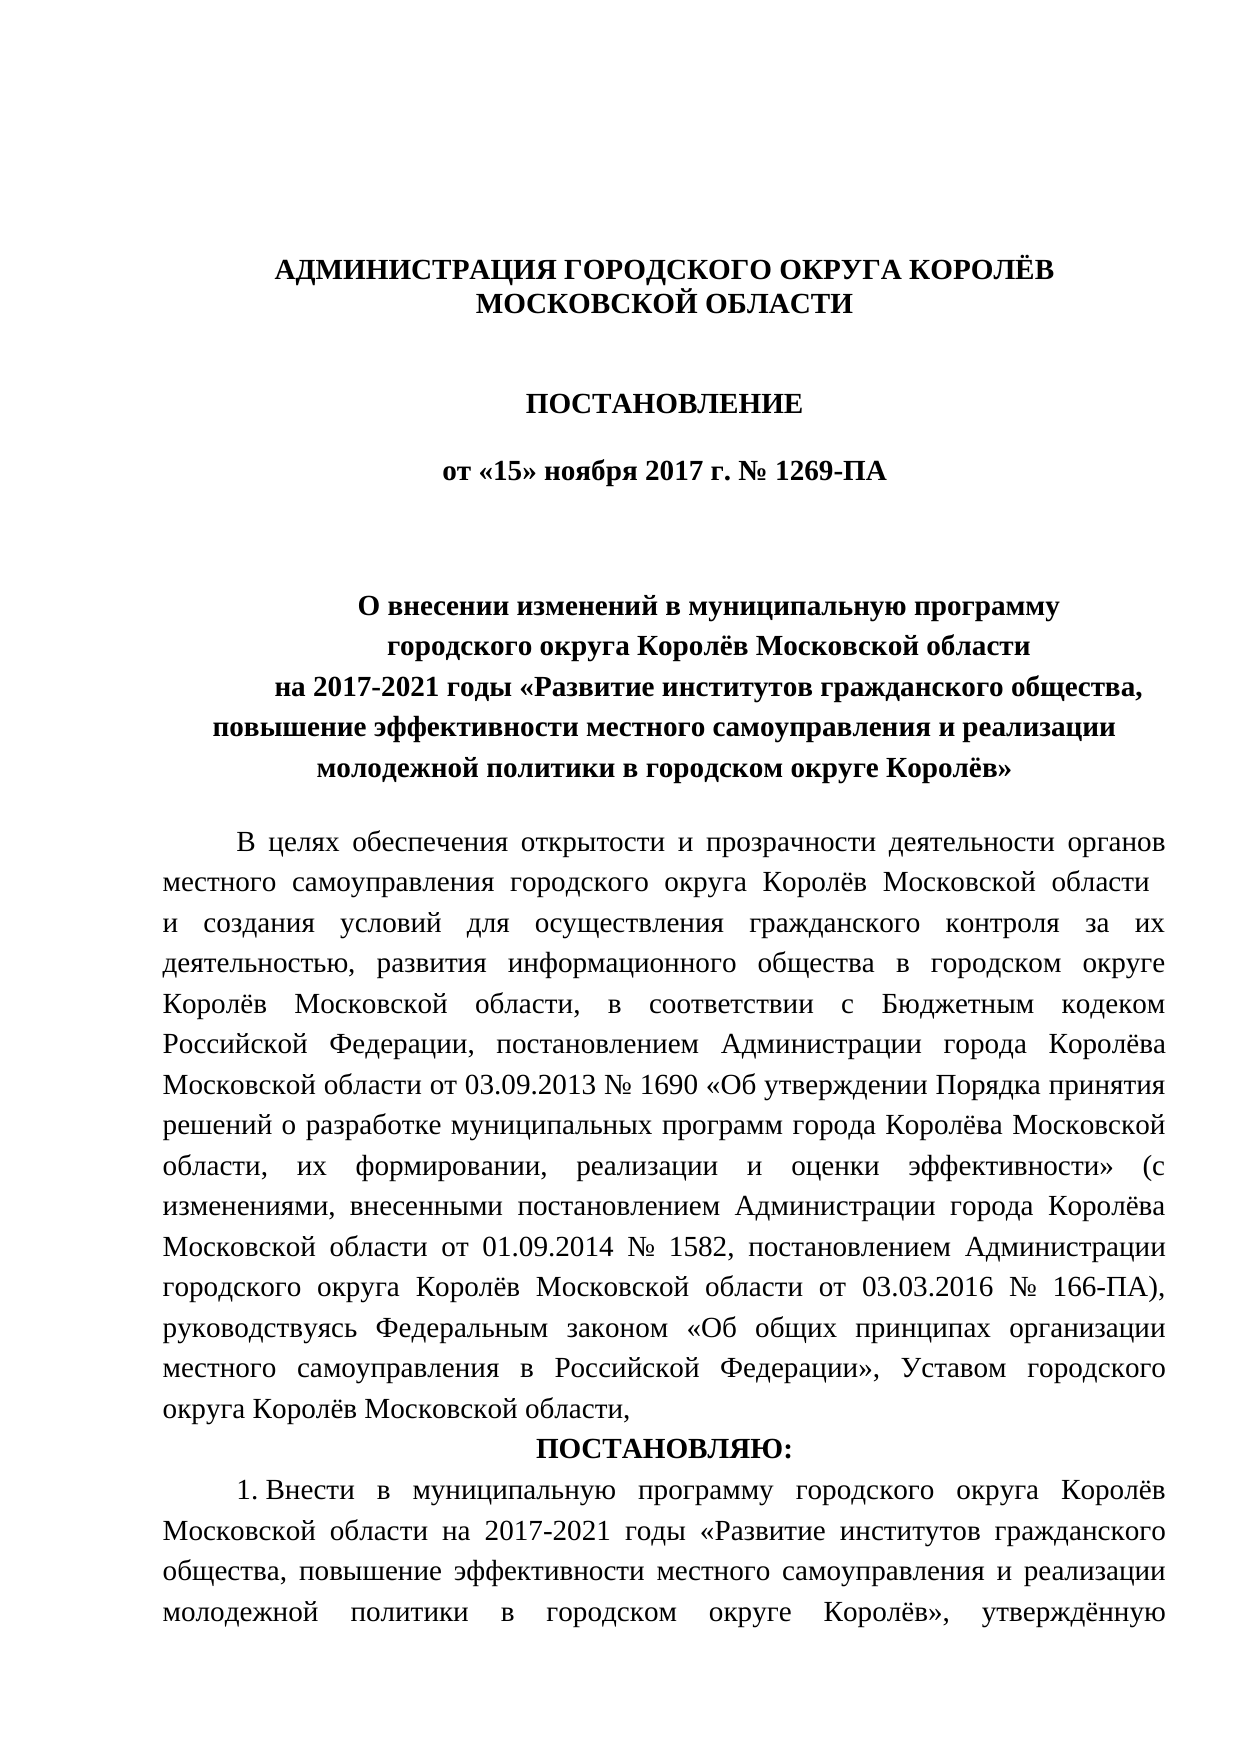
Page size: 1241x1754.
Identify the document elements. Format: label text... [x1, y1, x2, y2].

text АДМИНИСТРАЦИЯ ГОРОДСКОГО ОКРУГА КОРОЛЁВ [162, 252, 1166, 286]
text О внесении изменений в муниципальную программу [162, 588, 1166, 628]
text ПОСТАНОВЛЯЮ: [162, 1432, 1166, 1472]
text от «15» ноября 2017 г. № 1269-ПА [162, 453, 1166, 487]
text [162, 1472, 1166, 1634]
text МОСКОВСКОЙ ОБЛАСТИ [162, 286, 1166, 319]
text В целях обеспечения открытости и прозрачности деятельности органов местного самоуправления городского округа Королёв Московской области и создания условий для осуществления гражданского контроля за их деятельностью, развития информационного общества в городском округе Королёв Московской области, в соответствии с Бюджетным кодеком Российской Федерации, постановлением Администрации города Королёва Московской области от 03.09.2013 № 1690 «Об утверждении Порядка принятия решений о разработке муниципальных программ города Королёва Московской области, их формировании, реализации и оценки эффективности» (с изменениями, внесенными постановлением Администрации города Королёва Московской области от 01.09.2014 № 1582, постановлением Администрации городского округа Королёв Московской области от 03.03.2016 № 166-ПА), руководствуясь Федеральным законом «Об общих принципах организации местного самоуправления в Российской Федерации», Уставом городского округа Королёв Московской области, [162, 824, 1166, 1432]
text на 2017-2021 годы «Развитие институтов гражданского общества, повышение эффективности местного самоуправления и реализации молодежной политики в городском округе Королёв» [162, 669, 1166, 790]
text городского округа Королёв Московской области [162, 628, 1166, 669]
text ПОСТАНОВЛЕНИЕ [162, 386, 1166, 420]
